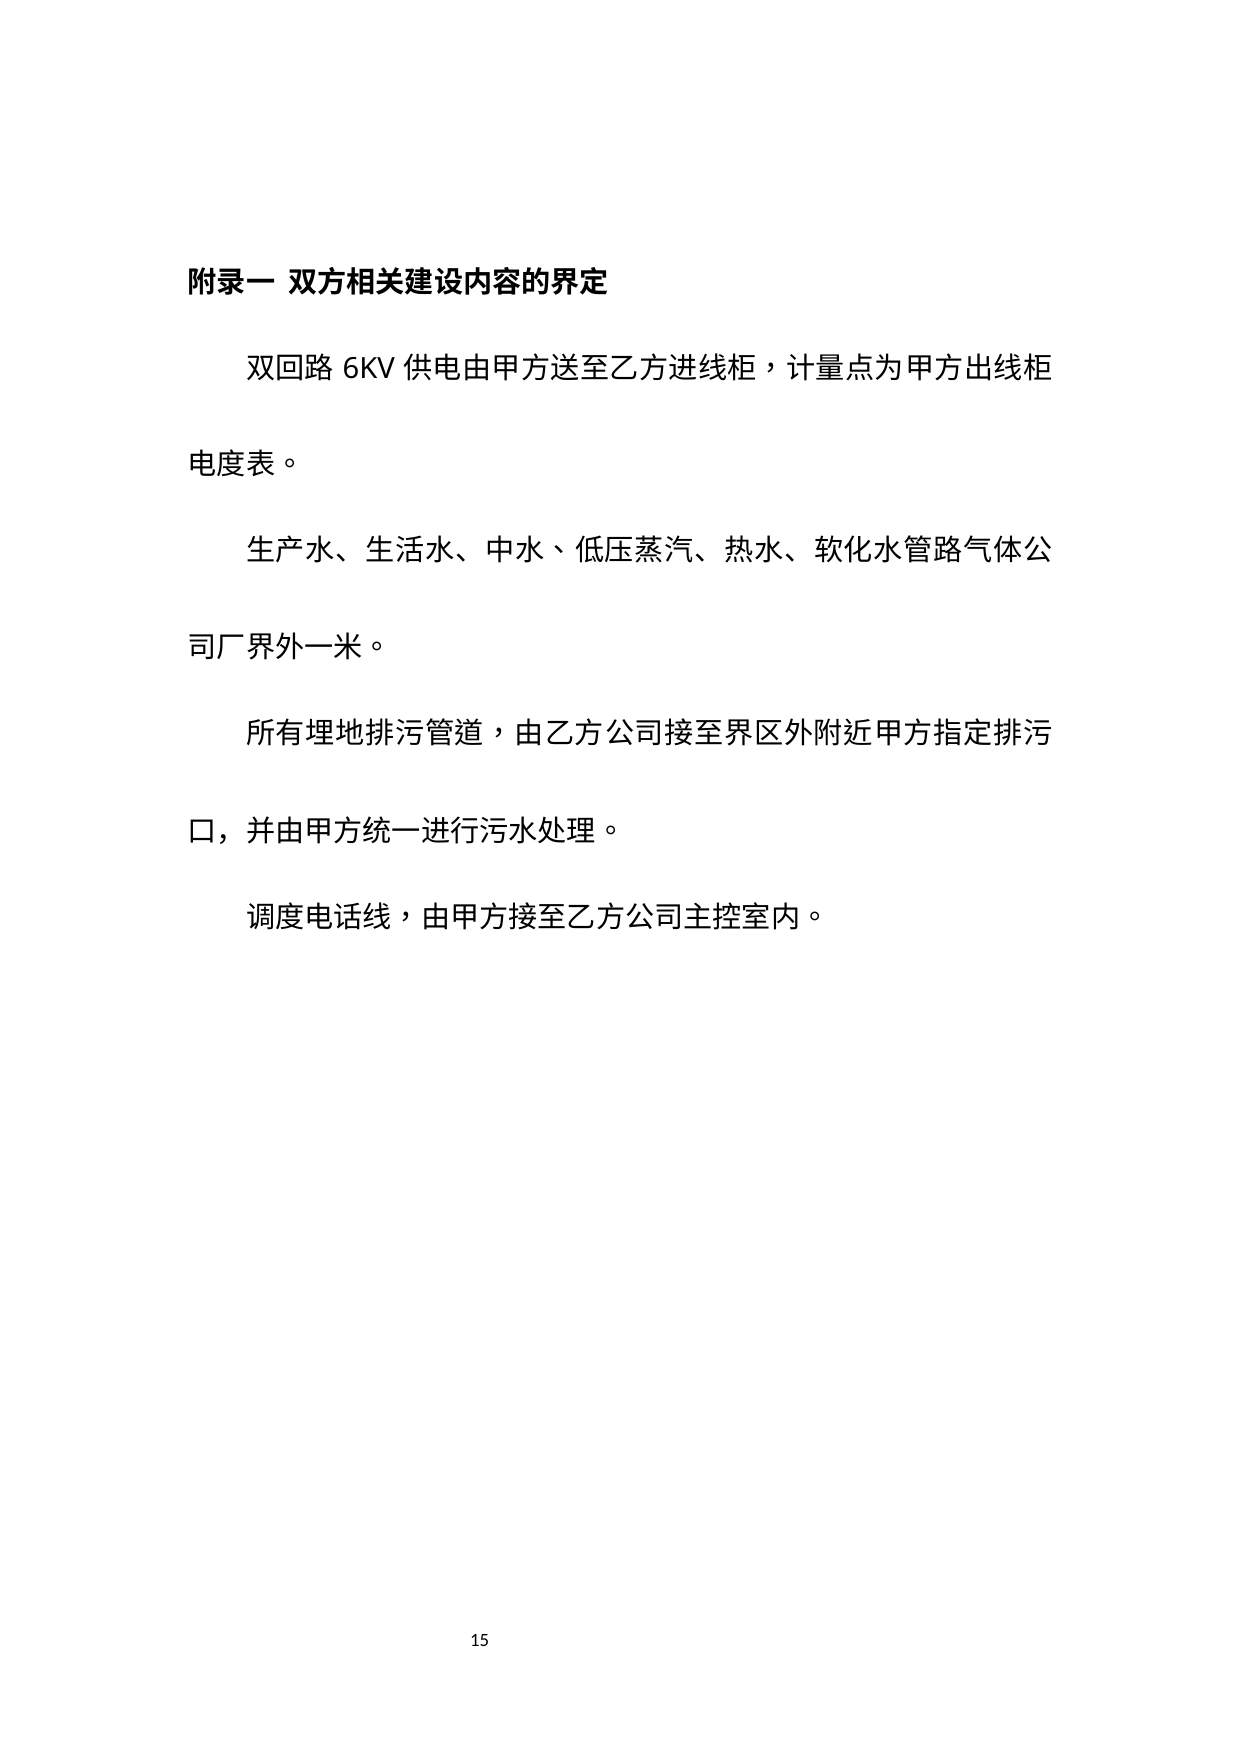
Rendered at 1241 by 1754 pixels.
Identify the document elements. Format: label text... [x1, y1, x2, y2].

text 双回路 6KV 供电由甲方送至乙方进线柜，计量点为甲方出线柜电度表。 [187, 333, 1053, 495]
text 生产水、生活水、中水、低压蒸汽、热水、软化水管路气体公司厂界外一米。 [187, 515, 1053, 678]
text 所有埋地排污管道，由乙方公司接至界区外附近甲方指定排污口，并由甲方统一进行污水处理。 [187, 699, 1053, 861]
subtitle 附录一 双方相关建设内容的界定 [187, 247, 1053, 312]
text 调度电话线，由甲方接至乙方公司主控室内。 [187, 882, 1053, 947]
